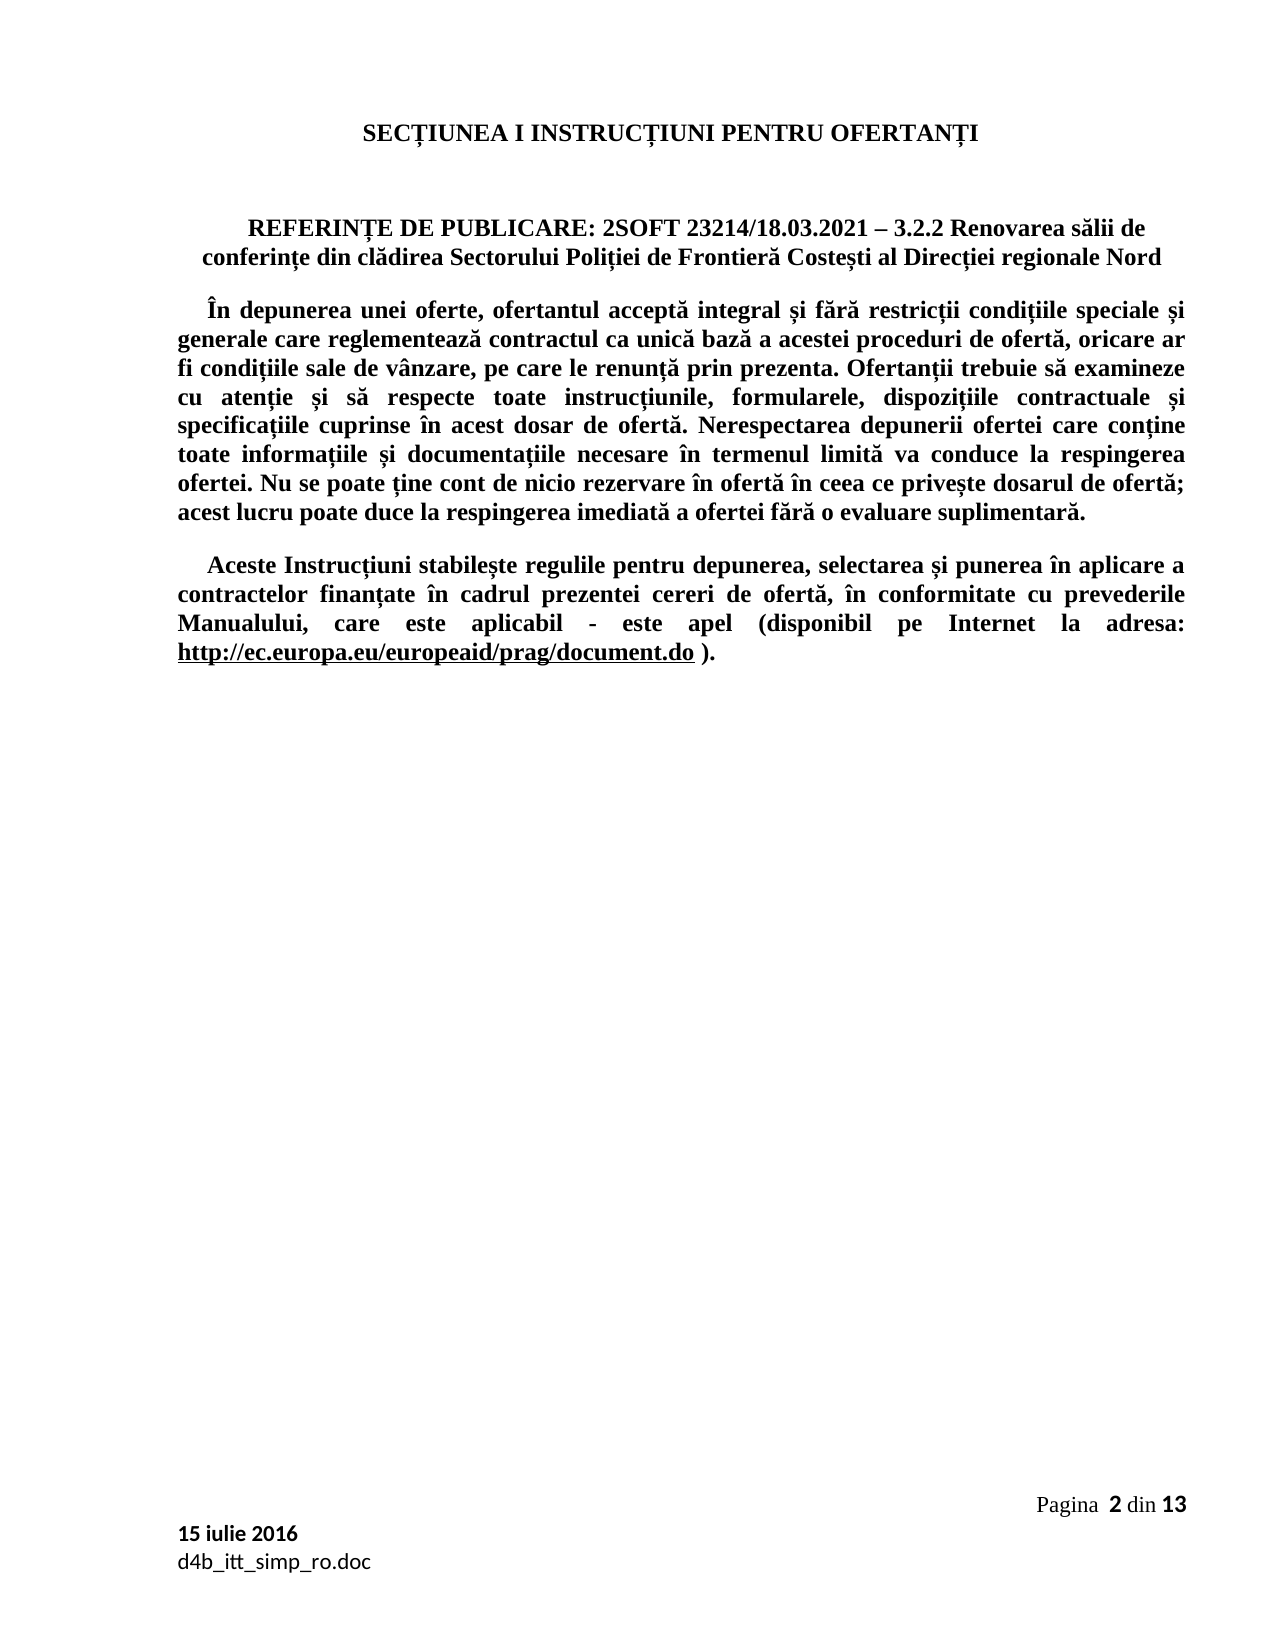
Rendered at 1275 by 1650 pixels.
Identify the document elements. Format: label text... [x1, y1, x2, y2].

text În depunerea unei oferte, ofertantul acceptă integral și fără restricții condițiile speciale și generale care reglementează contractul ca unică bază a acestei proceduri de ofertă, oricare ar fi condițiile sale de vânzare, pe care le renunță prin prezenta. Ofertanții trebuie să examineze cu atenție și să respecte toate instrucțiunile, formularele, dispozițiile contractuale și specificațiile cuprinse în acest dosar de ofertă. Nerespectarea depunerii ofertei care conține toate informațiile și documentațiile necesare în termenul limită va conduce la respingerea ofertei. Nu se poate ține cont de nicio rezervare în ofertă în ceea ce privește dosarul de ofertă; acest lucru poate duce la respingerea imediată a ofertei fără o evaluare suplimentară. [177, 296, 1186, 526]
text SECȚIUNEA I INSTRUCȚIUNI PENTRU OFERTANȚI [236, 118, 1186, 147]
text Aceste Instrucțiuni stabilește regulile pentru depunerea, selectarea și punerea în aplicare a contractelor finanțate în cadrul prezentei cereri de ofertă, în conformitate cu prevederile Manualului, care este aplicabil - este apel (disponibil pe Internet la adresa: http://ec.europa.eu/europeaid/prag/document.do ). [177, 551, 1186, 666]
subtitle REFERINȚE DE PUBLICARE: 2SOFT 23214/18.03.2021 – 3.2.2 Renovarea sălii de conferințe din clădirea Sectorului Poliției de Frontieră Costești al Direcției regionale Nord [177, 213, 1186, 271]
